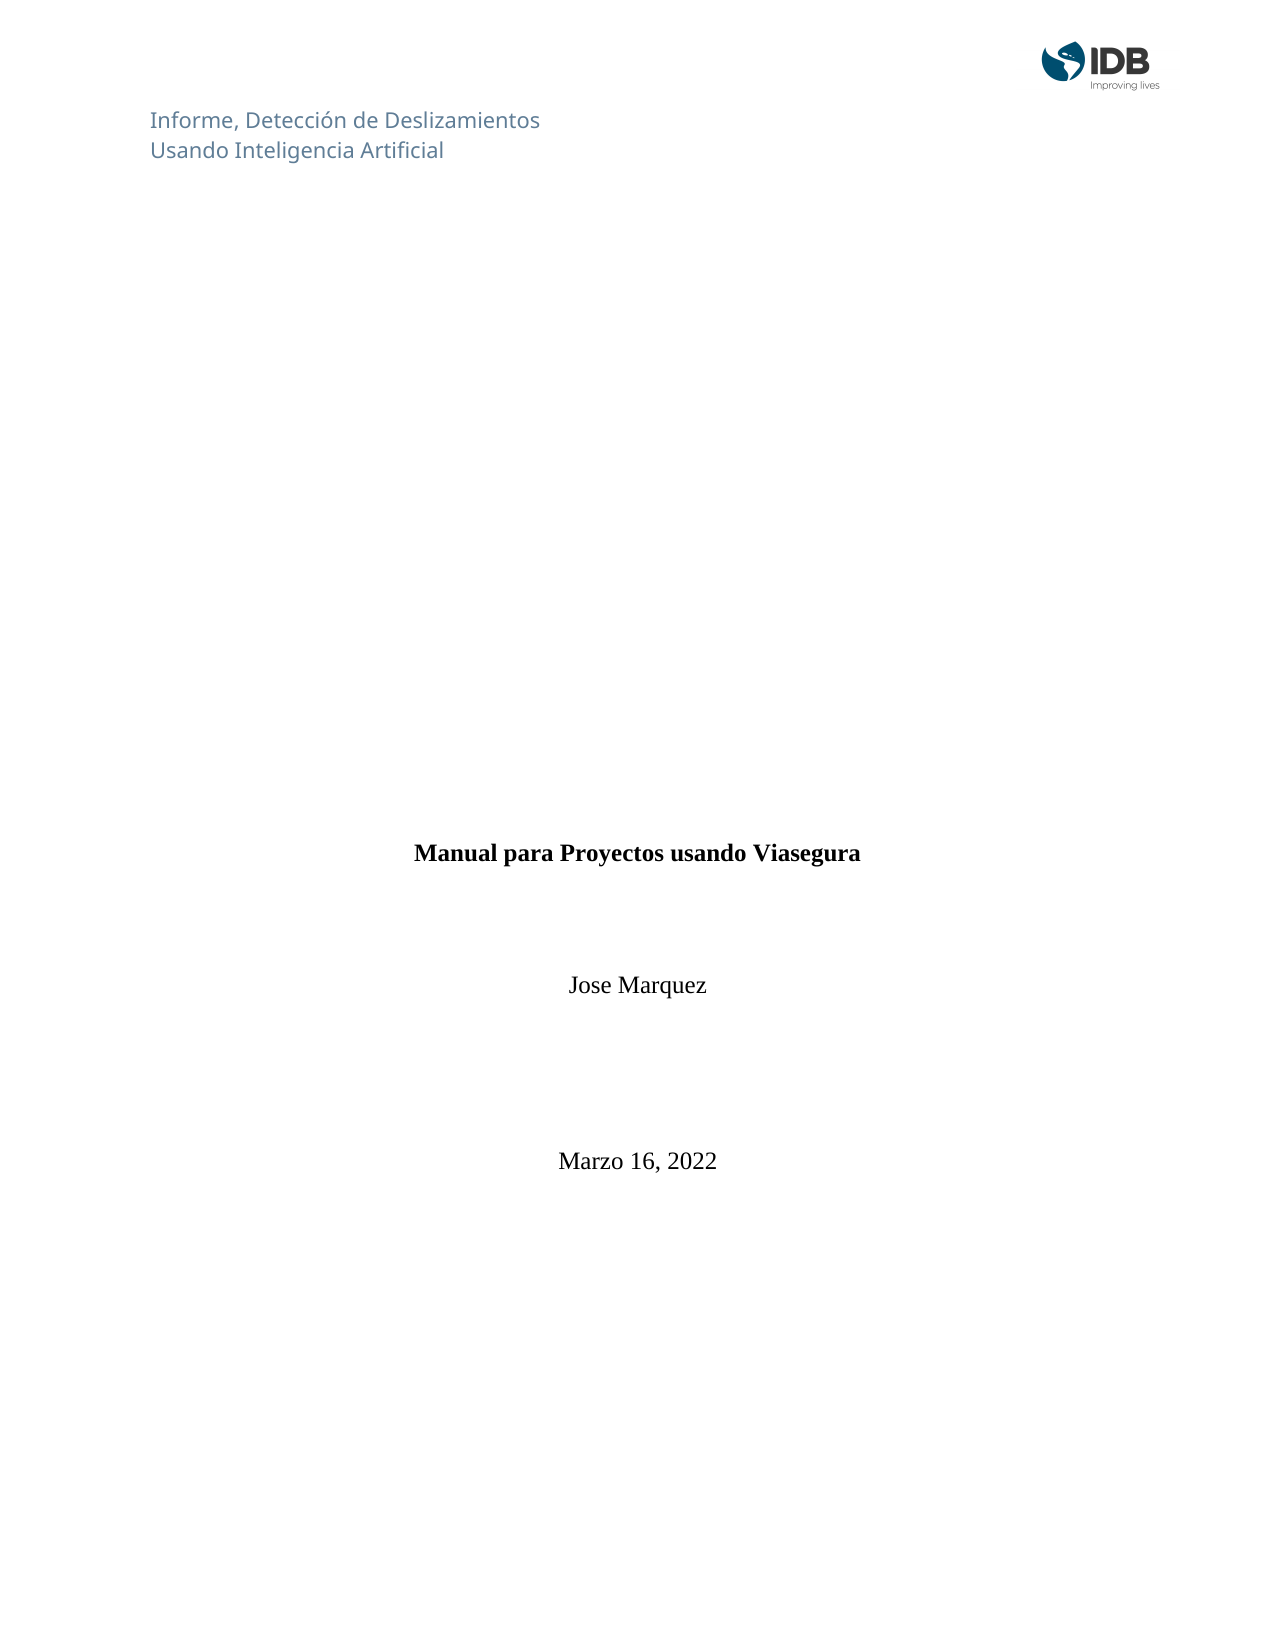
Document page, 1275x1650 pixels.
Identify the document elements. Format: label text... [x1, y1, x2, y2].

text Jose Marquez [150, 970, 1125, 999]
text Marzo 16, 2022 [150, 1146, 1125, 1175]
picture [1016, 34, 1181, 95]
text Manual para Proyectos usando Viasegura [150, 838, 1125, 866]
